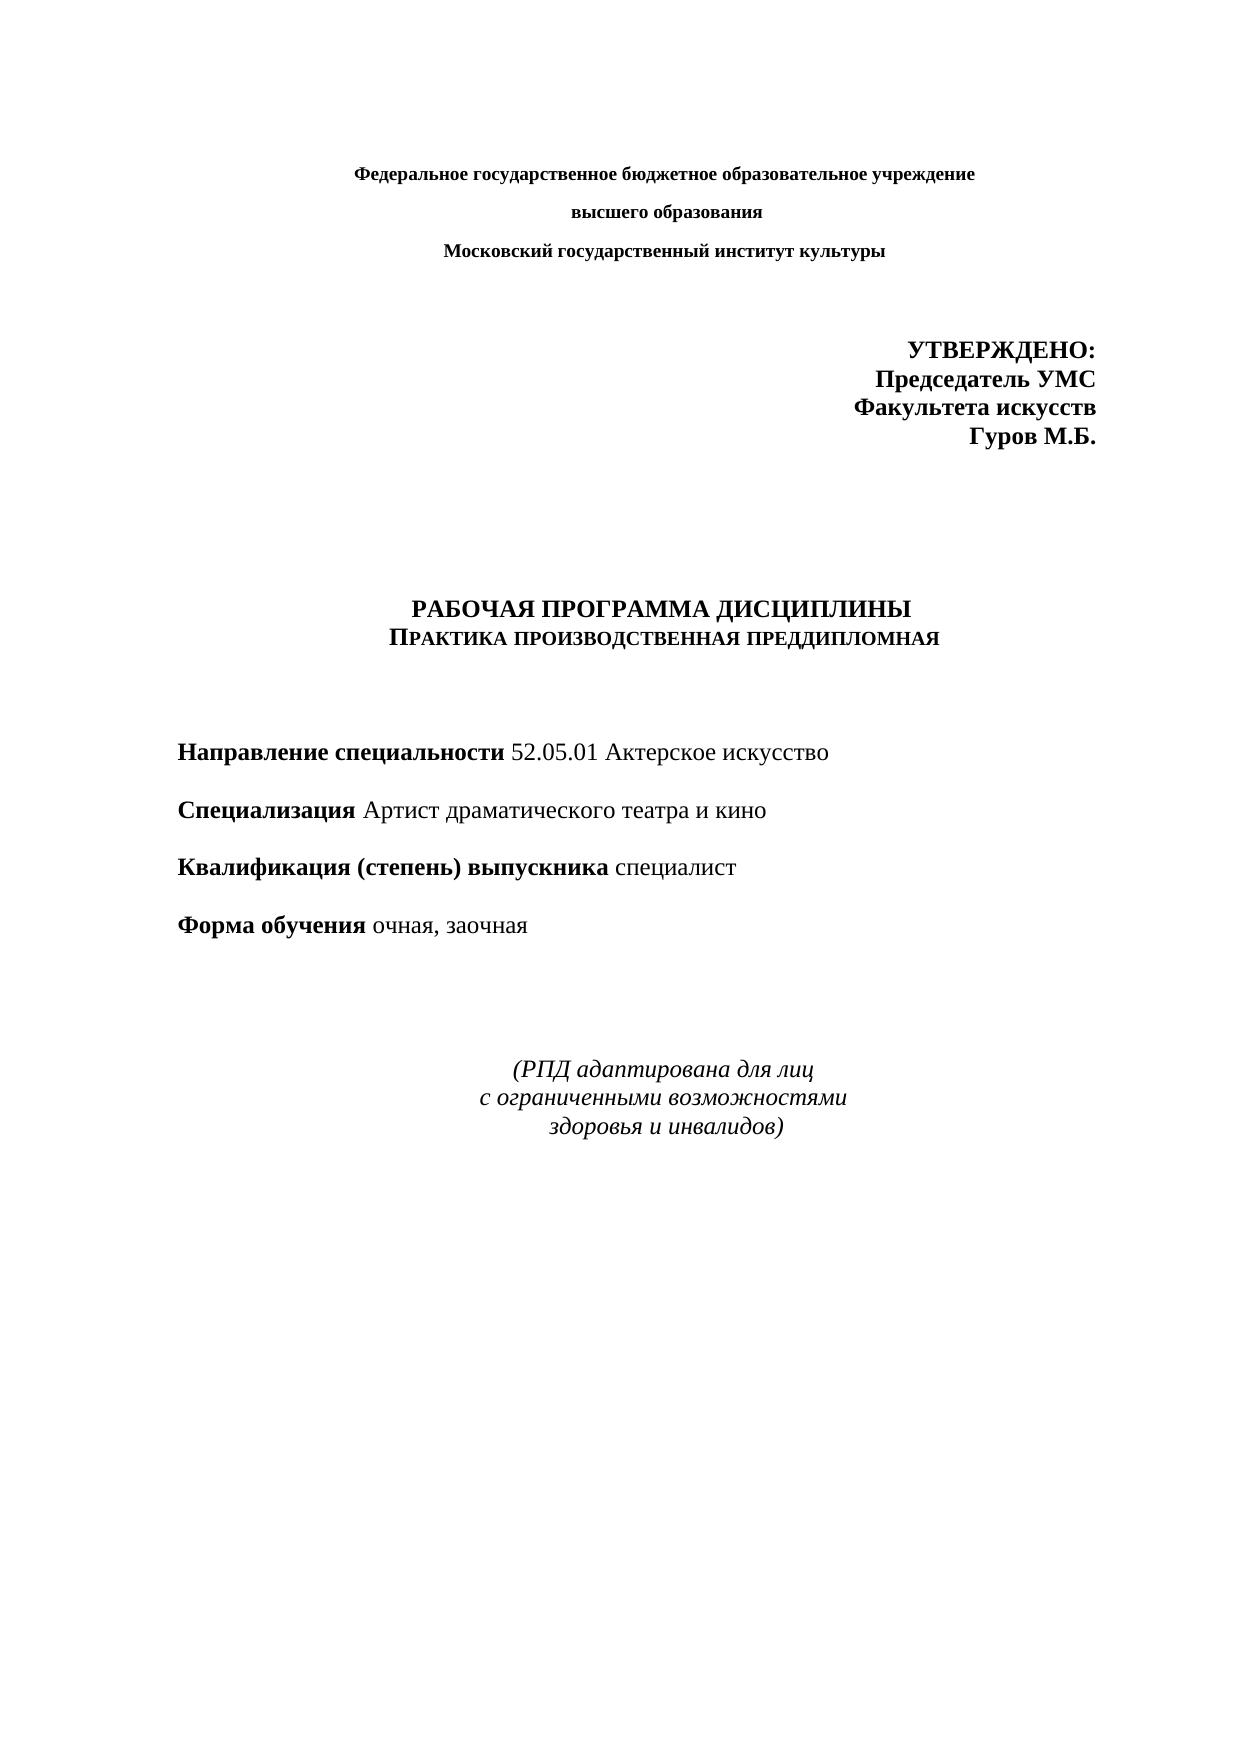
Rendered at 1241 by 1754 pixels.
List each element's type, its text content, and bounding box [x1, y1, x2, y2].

table_header УТВЕРЖДЕНО: Председатель УМС Факультета искусств Гуров М.Б. [665, 335, 1107, 450]
text с ограниченными возможностями [177, 1082, 1152, 1111]
text высшего образования [177, 201, 1152, 239]
text Квалификация (степень) выпускника специалист [177, 852, 1152, 881]
text здоровья и инвалидов) [177, 1111, 1152, 1140]
text Федеральное государственное бюджетное образовательное учреждение [177, 162, 1152, 201]
text Направление специальности 52.05.01 Актерское искусство [177, 737, 1152, 766]
text Специализация Артист драматического театра и кино [177, 795, 1152, 824]
text Форма обучения очная, заочная [177, 910, 1152, 939]
text Московский государственный институт культуры [177, 239, 1152, 277]
text РАБОЧАЯ ПРОГРАММА ДИСЦИПЛИНЫ Практика производственная преддипломная [177, 594, 1152, 651]
text (РПД адаптирована для лиц [177, 1054, 1152, 1082]
